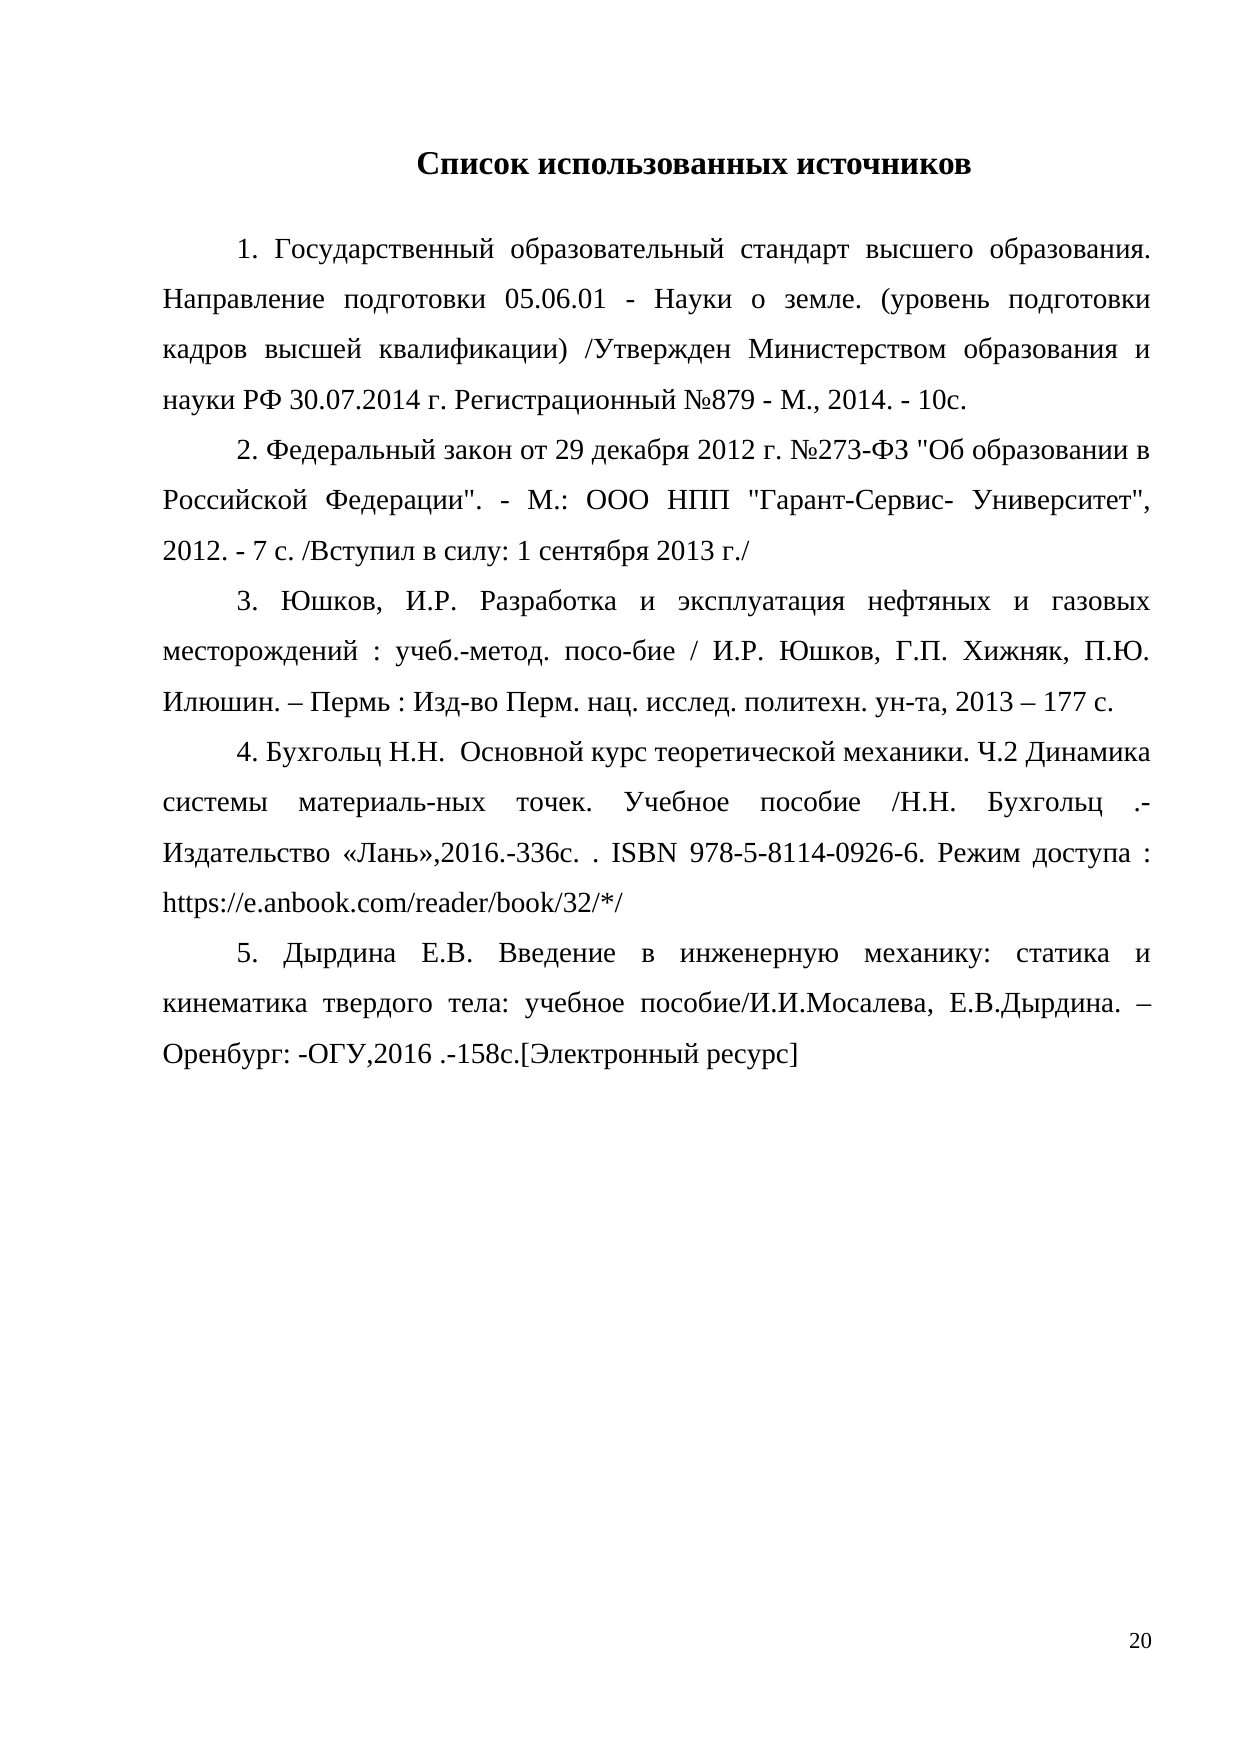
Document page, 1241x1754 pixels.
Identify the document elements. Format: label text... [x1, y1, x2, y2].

text 4. Бухгольц Н.Н. Основной курс теоретической механики. Ч.2 Динамика системы материаль-ных точек. Учебное пособие /Н.Н. Бухгольц .- Издательство «Лань»,2016.-336с. . ISBN 978-5-8114-0926-6. Режим доступа : https://e.anbook.com/reader/book/32/*/ [162, 734, 1152, 918]
text 5. Дырдина Е.В. Введение в инженерную механику: статика и кинематика твердого тела: учебное пособие/И.И.Мосалева, Е.В.Дырдина. –Оренбург: -ОГУ,2016 .-158с.[Электронный ресурс] [162, 935, 1152, 1069]
text 1. Государственный образовательный стандарт высшего образования. Направление подготовки 05.06.01 - Науки о земле. (уровень подготовки кадров высшей квалификации) /Утвержден Министерством образования и науки РФ 30.07.2014 г. Регистрационный №879 - M., 2014. - 10с. [162, 231, 1152, 415]
text Список использованных источников [162, 143, 1152, 181]
text 3. Юшков, И.Р. Разработка и эксплуатация нефтяных и газовых месторождений : учеб.-метод. посо-бие / И.Р. Юшков, Г.П. Хижняк, П.Ю. Илюшин. – Пермь : Изд-во Перм. нац. исслед. политехн. ун-та, 2013 – 177 с. [162, 583, 1152, 717]
text 2. Федеральный закон от 29 декабря 2012 г. №273-ФЗ "Об образовании в Российской Федерации". - М.: ООО НПП "Гарант-Сервис- Университет", 2012. - 7 с. /Вступил в силу: 1 сентября 2013 г./ [162, 432, 1152, 566]
